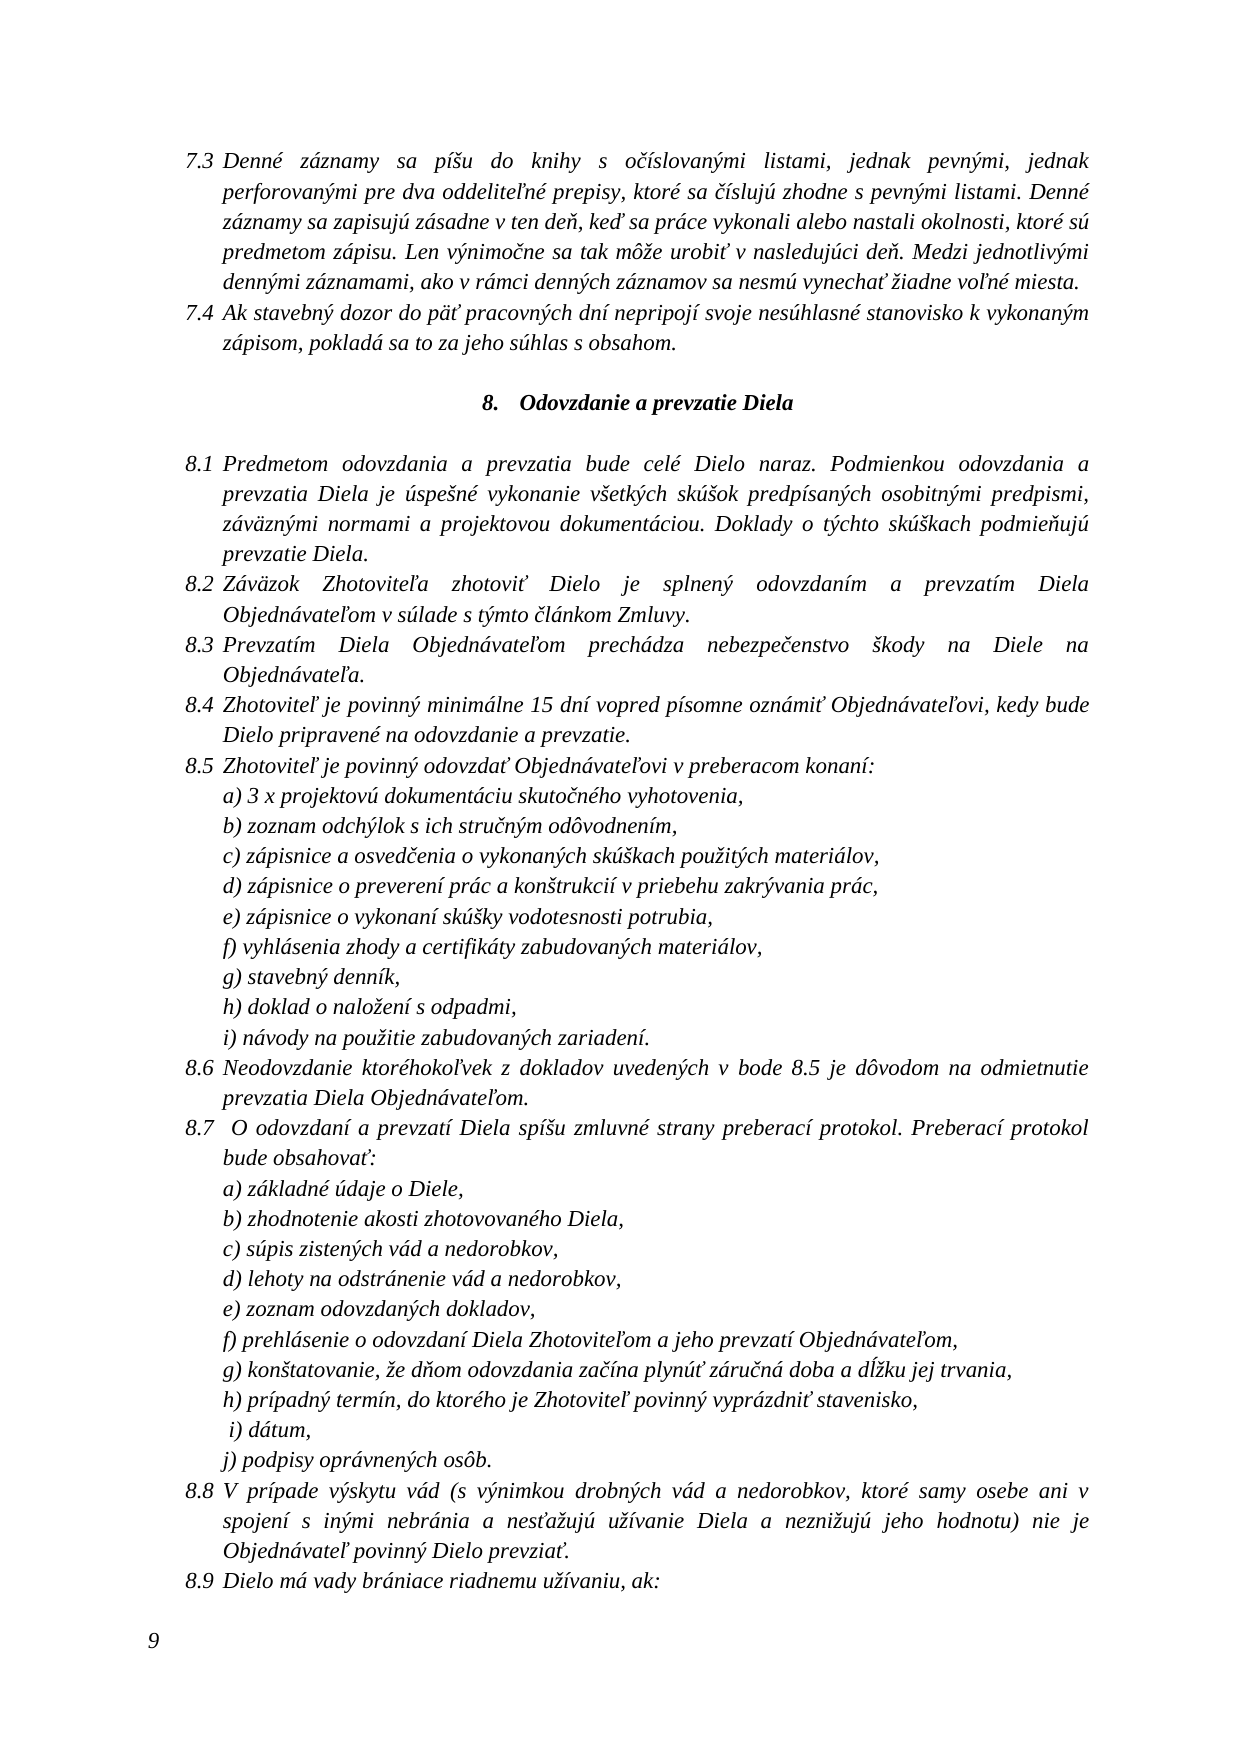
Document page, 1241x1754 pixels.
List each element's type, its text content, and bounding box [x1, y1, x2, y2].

list Denné záznamy sa píšu do knihy s očíslovanými listami, jednak pevnými, jednak perforovanými pre dva oddeliteľné prepisy, ktoré sa číslujú zhodne s pevnými listami. Denné záznamy sa zapisujú zásadne v ten deň, keď sa práce vykonali alebo nastali okolnosti, ktoré sú predmetom zápisu. Len výnimočne sa tak môže urobiť v nasledujúci deň. Medzi jednotlivými dennými záznamami, ako v rámci denných záznamov sa nesmú vynechať žiadne voľné miesta. [185, 148, 1093, 295]
list j) podpisy oprávnených osôb. [223, 1447, 1093, 1473]
list i) dátum, [223, 1416, 1093, 1443]
list f) vyhlásenia zhody a certifikáty zabudovaných materiálov, [223, 933, 1093, 959]
list c) súpis zistených vád a nedorobkov, [223, 1235, 1093, 1261]
list Zhotoviteľ je povinný odovzdať Objednávateľovi v preberacom konaní: [185, 752, 1093, 778]
list g) konštatovanie, že dňom odovzdania začína plynúť záručná doba a dĺžku jej trvania, [223, 1356, 1093, 1382]
list d) lehoty na odstránenie vád a nedorobkov, [223, 1265, 1093, 1292]
list h) doklad o naložení s odpadmi, [223, 993, 1093, 1020]
list Záväzok Zhotoviteľa zhotoviť Dielo je splnený odovzdaním a prevzatím Diela Objednávateľom v súlade s týmto článkom Zmluvy. [185, 571, 1093, 627]
list b) zhodnotenie akosti zhotovovaného Diela, [223, 1205, 1093, 1231]
list h) prípadný termín, do ktorého je Zhotoviteľ povinný vyprázdniť stavenisko, [223, 1386, 1093, 1412]
list V prípade výskytu vád (s výnimkou drobných vád a nedorobkov, ktoré samy osebe ani v spojení s inými nebránia a nesťažujú užívanie Diela a neznižujú jeho hodnotu) nie je Objednávateľ povinný Dielo prevziať. [185, 1477, 1093, 1563]
list e) zápisnice o vykonaní skúšky vodotesnosti potrubia, [223, 903, 1093, 929]
list e) zoznam odovzdaných dokladov, [223, 1296, 1093, 1322]
list d) zápisnice o preverení prác a konštrukcií v priebehu zakrývania prác, [223, 873, 1093, 899]
list c) zápisnice a osvedčenia o vykonaných skúškach použitých materiálov, [223, 842, 1093, 869]
list i) návody na použitie zabudovaných zariadení. [223, 1024, 1093, 1050]
list g) stavebný denník, [223, 963, 1093, 989]
list Ak stavebný dozor do päť pracovných dní nepripojí svoje nesúhlasné stanovisko k vykonaným zápisom, pokladá sa to za jeho súhlas s obsahom. [185, 299, 1093, 355]
list Neodovzdanie ktoréhokoľvek z dokladov uvedených v bode 8.5 je dôvodom na odmietnutie prevzatia Diela Objednávateľom. [185, 1054, 1093, 1110]
list f) prehlásenie o odovzdaní Diela Zhotoviteľom a jeho prevzatí Objednávateľom, [223, 1326, 1093, 1352]
list a) základné údaje o Diele, [223, 1175, 1093, 1201]
list O odovzdaní a prevzatí Diela spíšu zmluvné strany preberací protokol. Preberací protokol bude obsahovať: [185, 1114, 1093, 1171]
list Odovzdanie a prevzatie Diela [185, 389, 1093, 416]
list Dielo má vady brániace riadnemu užívaniu, ak: [185, 1567, 1093, 1594]
list a) 3 x projektovú dokumentáciu skutočného vyhotovenia, [223, 782, 1093, 808]
list b) zoznam odchýlok s ich stručným odôvodnením, [223, 812, 1093, 838]
list Predmetom odovzdania a prevzatia bude celé Dielo naraz. Podmienkou odovzdania a prevzatia Diela je úspešné vykonanie všetkých skúšok predpísaných osobitnými predpismi, záväznými normami a projektovou dokumentáciou. Doklady o týchto skúškach podmieňujú prevzatie Diela. [185, 450, 1093, 567]
list Zhotoviteľ je povinný minimálne 15 dní vopred písomne oznámiť Objednávateľovi, kedy bude Dielo pripravené na odovzdanie a prevzatie. [185, 691, 1093, 748]
list Prevzatím Diela Objednávateľom prechádza nebezpečenstvo škody na Diele na Objednávateľa. [185, 631, 1093, 687]
